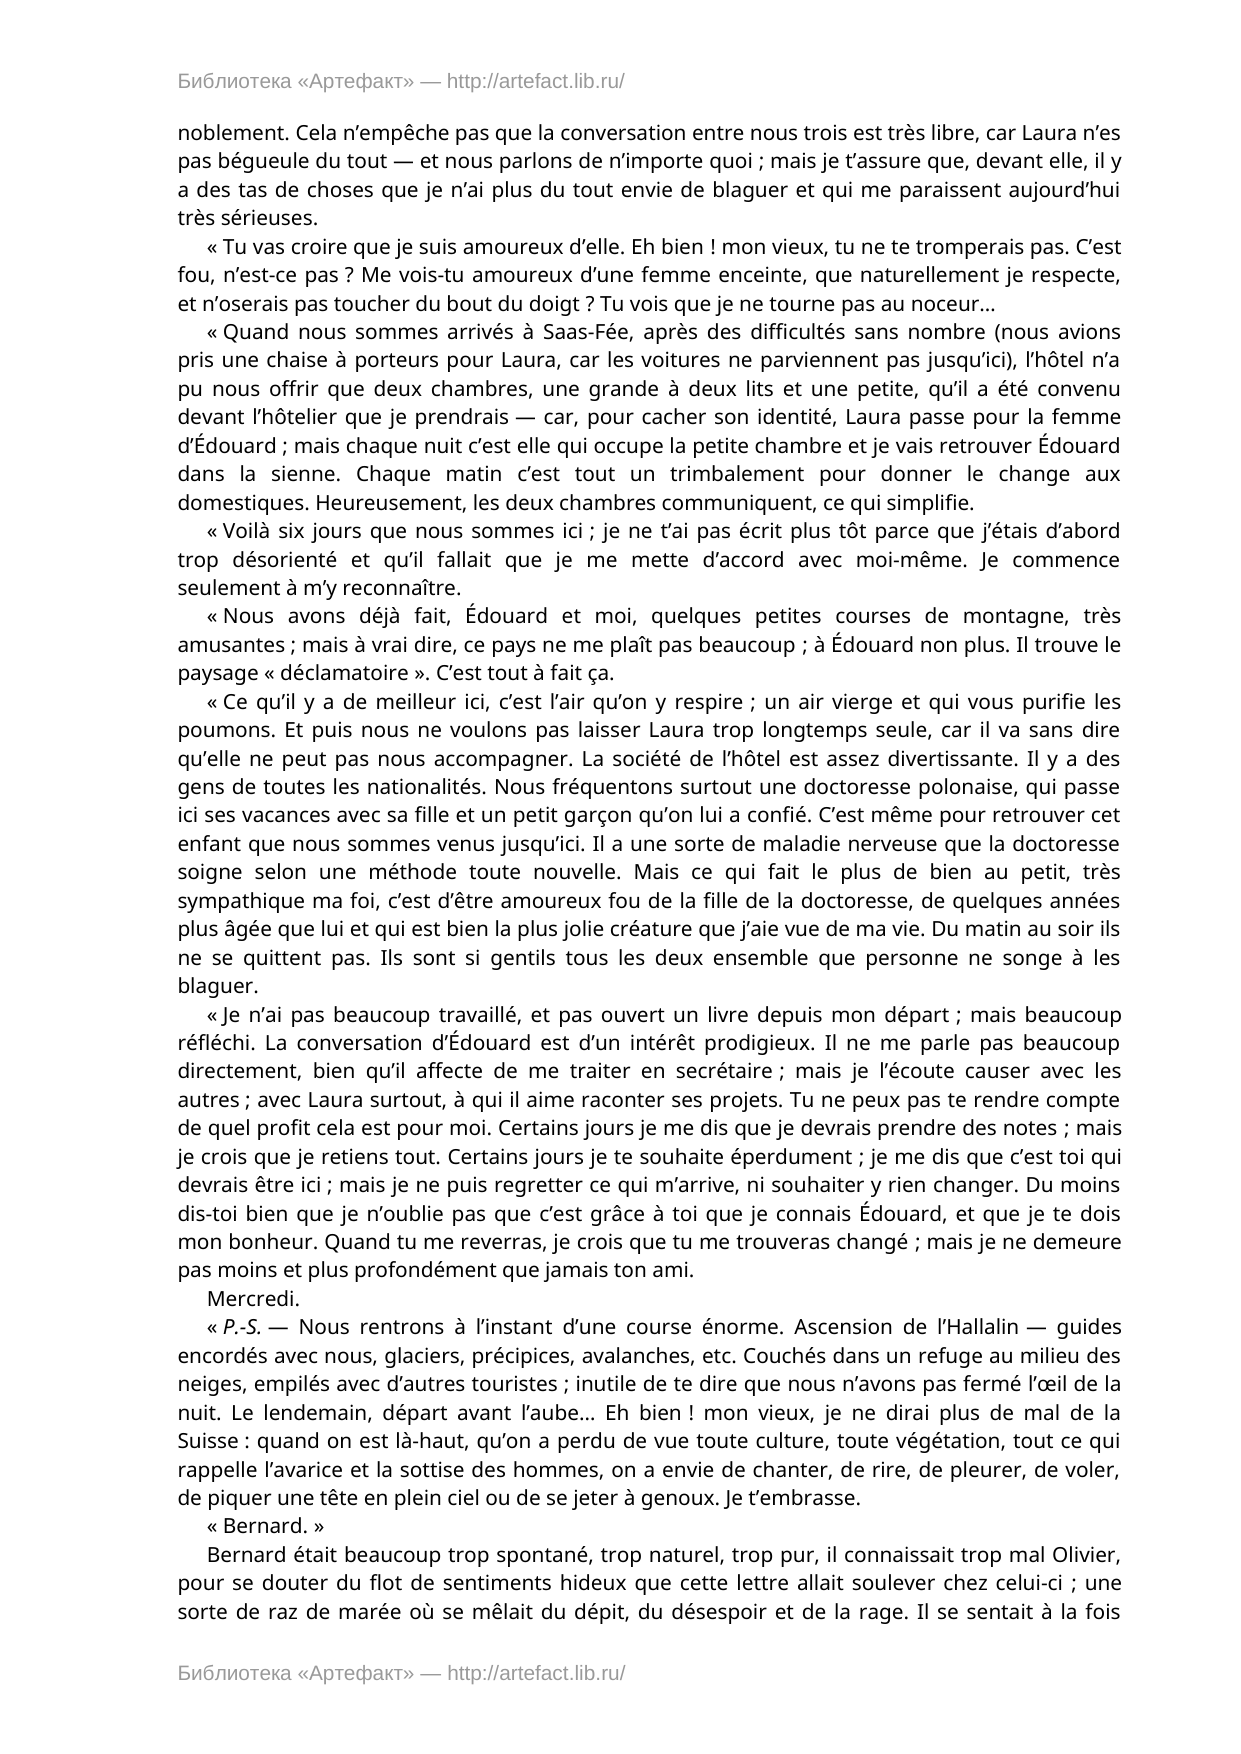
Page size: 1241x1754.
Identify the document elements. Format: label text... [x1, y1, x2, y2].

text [177, 118, 1122, 232]
text « Voilà six jours que nous sommes ici ; je ne t’ai pas écrit plus tôt parce que j’étais d’abord trop désorienté et qu’il fallait que je me mette d’accord avec moi-même. Je commence seulement à m’y reconnaître. [177, 516, 1122, 602]
text « Bernard. » [177, 1512, 1122, 1540]
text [177, 1540, 1122, 1625]
text « Tu vas croire que je suis amoureux d’elle. Eh bien ! mon vieux, tu ne te tromperais pas. C’est fou, n’est-ce pas ? Me vois-tu amoureux d’une femme enceinte, que naturellement je respecte, et n’oserais pas toucher du bout du doigt ? Tu vois que je ne tourne pas au noceur… [177, 232, 1122, 317]
text « Je n’ai pas beaucoup travaillé, et pas ouvert un livre depuis mon départ ; mais beaucoup réfléchi. La conversation d’Édouard est d’un intérêt prodigieux. Il ne me parle pas beaucoup directement, bien qu’il affecte de me traiter en secrétaire ; mais je l’écoute causer avec les autres ; avec Laura surtout, à qui il aime raconter ses projets. Tu ne peux pas te rendre compte de quel profit cela est pour moi. Certains jours je me dis que je devrais prendre des notes ; mais je crois que je retiens tout. Certains jours je te souhaite éperdument ; je me dis que c’est toi qui devrais être ici ; mais je ne puis regretter ce qui m’arrive, ni souhaiter y rien changer. Du moins dis-toi bien que je n’oublie pas que c’est grâce à toi que je connais Édouard, et que je te dois mon bonheur. Quand tu me reverras, je crois que tu me trouveras changé ; mais je ne demeure pas moins et plus profondément que jamais ton ami. [177, 1000, 1122, 1284]
text « P.-S. — Nous rentrons à l’instant d’une course énorme. Ascension de l’Hallalin — guides encordés avec nous, glaciers, précipices, avalanches, etc. Couchés dans un refuge au milieu des neiges, empilés avec d’autres touristes ; inutile de te dire que nous n’avons pas fermé l’œil de la nuit. Le lendemain, départ avant l’aube… Eh bien ! mon vieux, je ne dirai plus de mal de la Suisse : quand on est là-haut, qu’on a perdu de vue toute culture, toute végétation, tout ce qui rappelle l’avarice et la sottise des hommes, on a envie de chanter, de rire, de pleurer, de voler, de piquer une tête en plein ciel ou de se jeter à genoux. Je t’embrasse. [177, 1312, 1122, 1512]
text Mercredi. [177, 1284, 1122, 1312]
text « Quand nous sommes arrivés à Saas-Fée, après des difficultés sans nombre (nous avions pris une chaise à porteurs pour Laura, car les voitures ne parviennent pas jusqu’ici), l’hôtel n’a pu nous offrir que deux chambres, une grande à deux lits et une petite, qu’il a été convenu devant l’hôtelier que je prendrais — car, pour cacher son identité, Laura passe pour la femme d’Édouard ; mais chaque nuit c’est elle qui occupe la petite chambre et je vais retrouver Édouard dans la sienne. Chaque matin c’est tout un trimbalement pour donner le change aux domestiques. Heureusement, les deux chambres communiquent, ce qui simplifie. [177, 317, 1122, 516]
text « Ce qu’il y a de meilleur ici, c’est l’air qu’on y respire ; un air vierge et qui vous purifie les poumons. Et puis nous ne voulons pas laisser Laura trop longtemps seule, car il va sans dire qu’elle ne peut pas nous accompagner. La société de l’hôtel est assez divertissante. Il y a des gens de toutes les nationalités. Nous fréquentons surtout une doctoresse polonaise, qui passe ici ses vacances avec sa fille et un petit garçon qu’on lui a confié. C’est même pour retrouver cet enfant que nous sommes venus jusqu’ici. Il a une sorte de maladie nerveuse que la doctoresse soigne selon une méthode toute nouvelle. Mais ce qui fait le plus de bien au petit, très sympathique ma foi, c’est d’être amoureux fou de la fille de la doctoresse, de quelques années plus âgée que lui et qui est bien la plus jolie créature que j’aie vue de ma vie. Du matin au soir ils ne se quittent pas. Ils sont si gentils tous les deux ensemble que personne ne songe à les blaguer. [177, 687, 1122, 1000]
text « Nous avons déjà fait, Édouard et moi, quelques petites courses de montagne, très amusantes ; mais à vrai dire, ce pays ne me plaît pas beaucoup ; à Édouard non plus. Il trouve le paysage « déclamatoire ». C’est tout à fait ça. [177, 602, 1122, 687]
